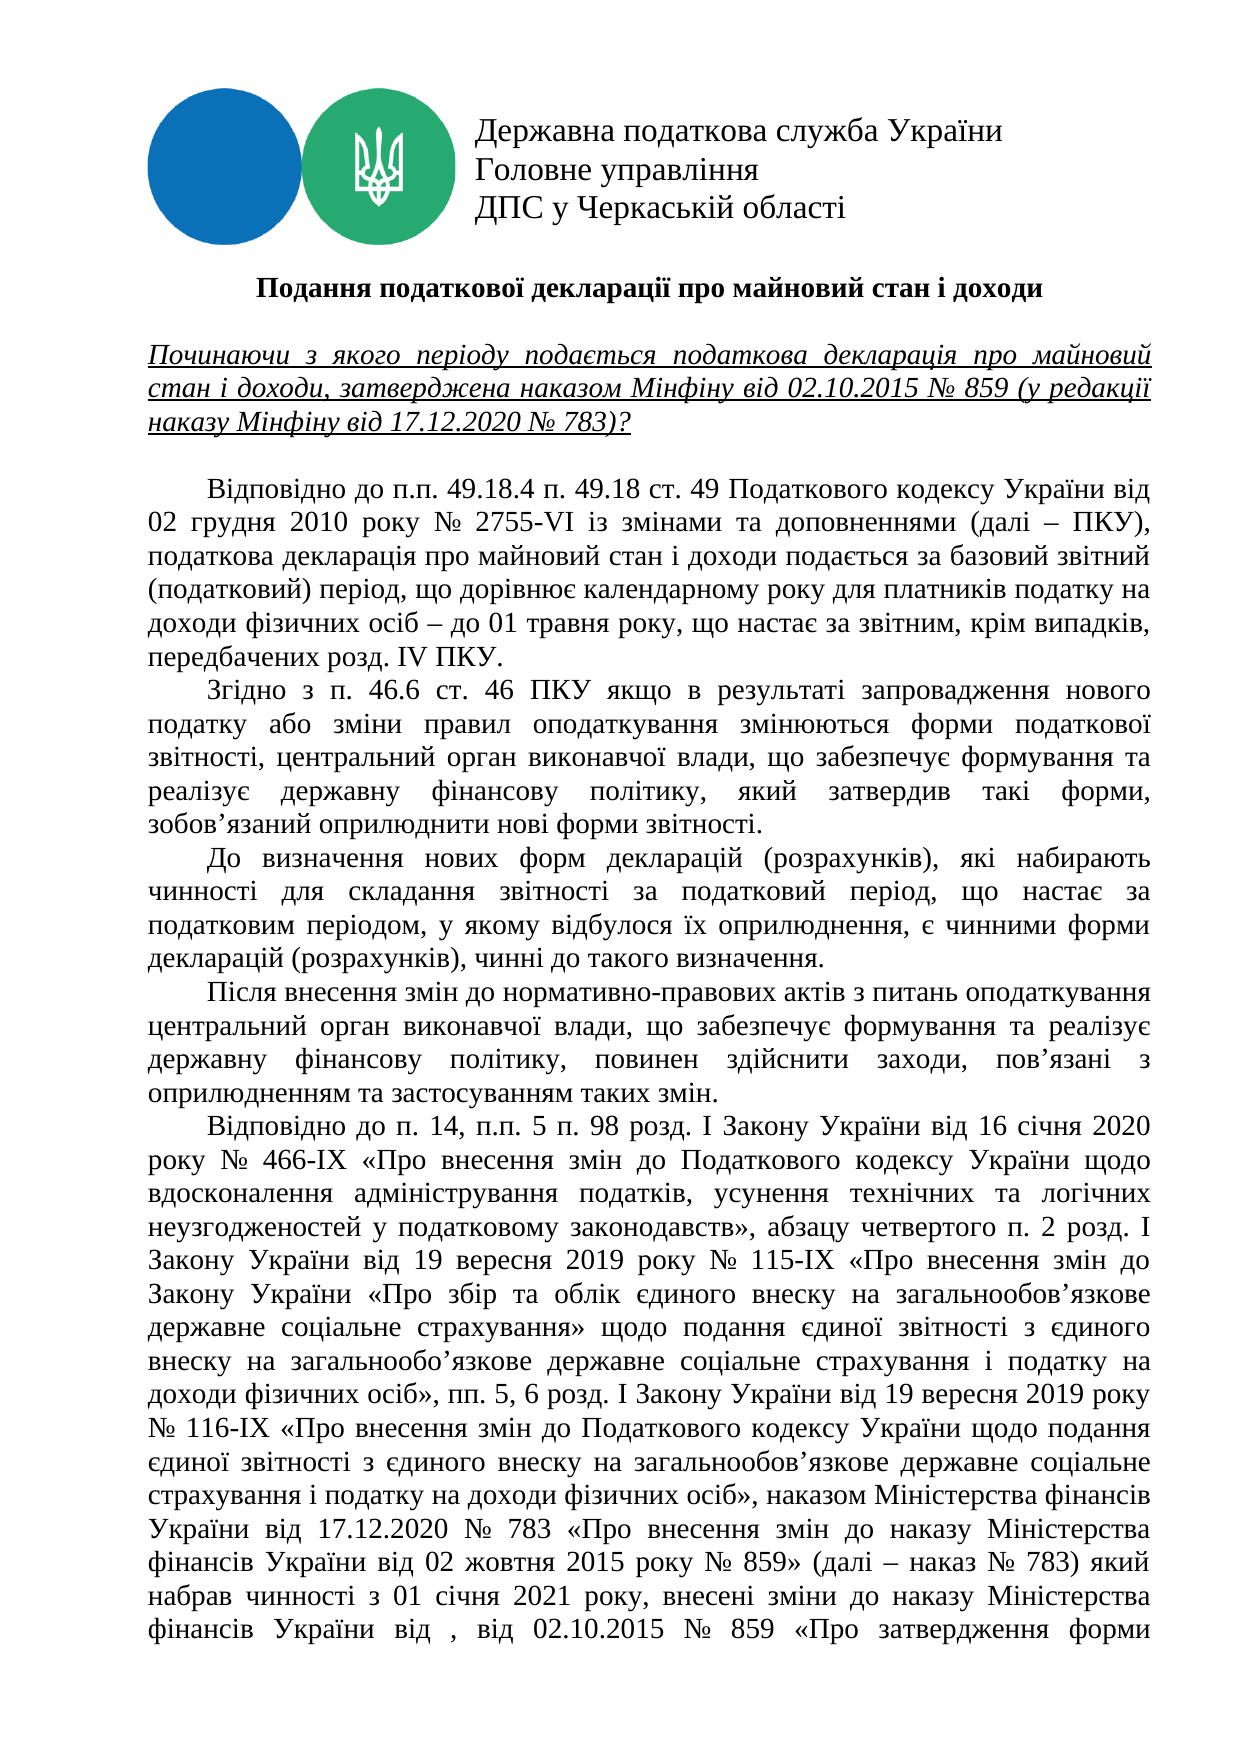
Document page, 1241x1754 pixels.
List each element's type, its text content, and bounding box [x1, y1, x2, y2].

text Відповідно до п.п. 49.18.4 п. 49.18 ст. 49 Податкового кодексу України від 02 грудня 2010 року № 2755-VI із змінами та доповненнями (далі – ПКУ), податкова декларація про майновий стан і доходи подається за базовий звітний (податковий) період, що дорівнює календарному року для платників податку на доходи фізичних осіб – до 01 травня року, що настає за звітним, крім випадків, передбачених розд. IV ПКУ. [148, 471, 1152, 672]
text Починаючи з якого періоду подається податкова декларація про майновий стан і доходи, затверджена наказом Мінфіну від 02.10.2015 № 859 (у редакції наказу Мінфіну від 17.12.2020 № 783)? [148, 337, 1152, 366]
text Подання податкової декларації про майновий стан і доходи [148, 270, 1152, 303]
picture [147, 88, 456, 245]
text Починаючи з якого періоду подається податкова декларація про майновий стан і доходи, затверджена наказом Мінфіну від 02.10.2015 № 859 (у редакції наказу Мінфіну від 17.12.2020 № 783)? [148, 368, 1152, 437]
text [148, 1108, 1152, 1645]
text До визначення нових форм декларацій (розрахунків), які набирають чинності для складання звітності за податковий період, що настає за податковим періодом, у якому відбулося їх оприлюднення, є чинними форми декларацій (розрахунків), чинні до такого визначення. [148, 840, 1152, 974]
text Згідно з п. 46.6 ст. 46 ПКУ якщо в результаті запровадження нового податку або зміни правил оподаткування змінюються форми податкової звітності, центральний орган виконавчої влади, що забезпечує формування та реалізує державну фінансову політику, який затвердив такі форми, зобов’язаний оприлюднити нові форми звітності. [148, 672, 1152, 840]
text Після внесення змін до нормативно-правових актів з питань оподаткування центральний орган виконавчої влади, що забезпечує формування та реалізує державну фінансову політику, повинен здійснити заходи, пов’язані з оприлюдненням та застосуванням таких змін. [148, 974, 1152, 1108]
